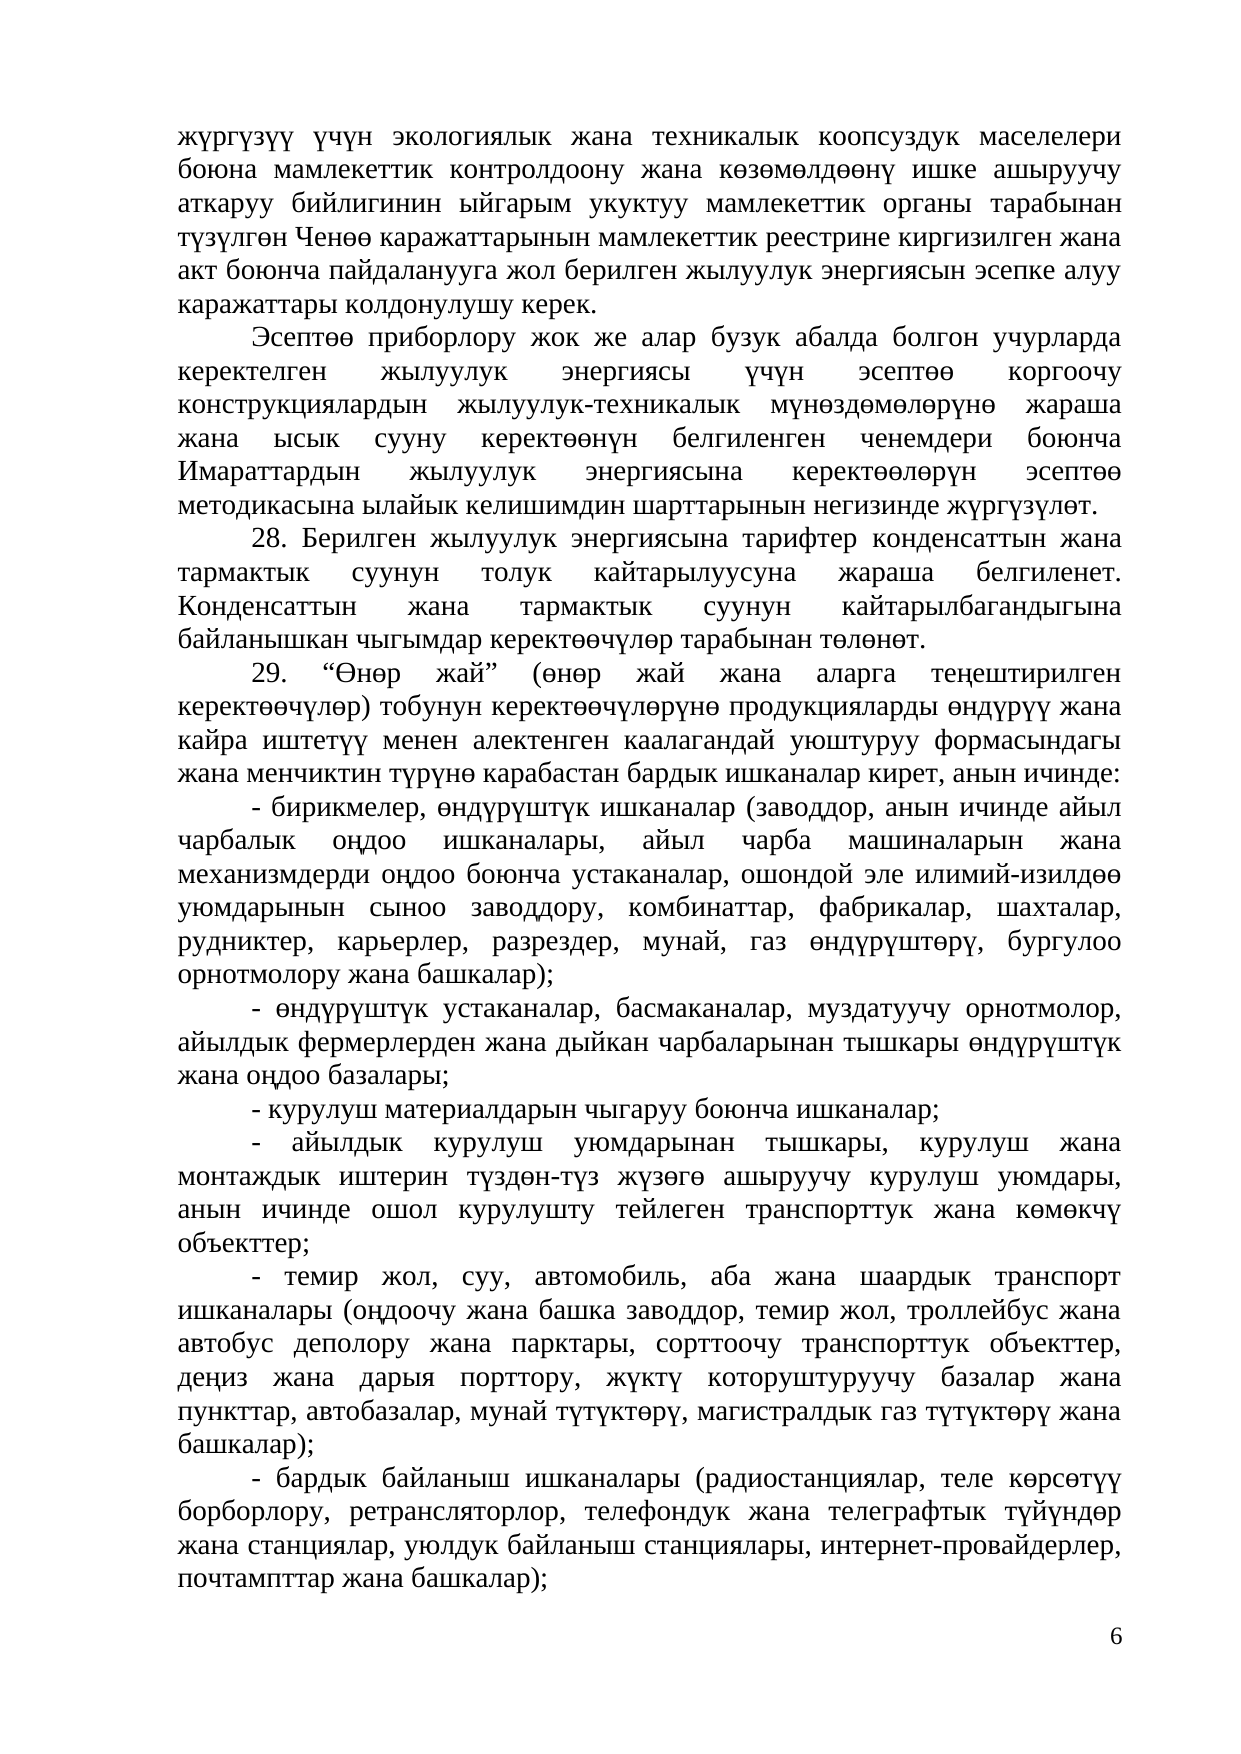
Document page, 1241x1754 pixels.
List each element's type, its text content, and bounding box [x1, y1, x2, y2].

text - айылдык курулуш уюмдарынан тышкары, курулуш жана монтаждык иштерин түздөн-түз жүзөгө ашыруучу курулуш уюмдары, анын ичинде ошол курулушту тейлеген транспорттук жана көмөкчү объекттер; [177, 1124, 1122, 1258]
text 29. “Өнөр жай” (өнөр жай жана аларга теңештирилген керектөөчүлөр) тобунун керектөөчүлөрүнө продукцияларды өндүрүү жана кайра иштетүү менен алектенген каалагандай уюштуруу формасындагы жана менчиктин түрүнө карабастан бардык ишканалар кирет, анын ичинде: [177, 655, 1122, 789]
text - бардык байланыш ишканалары (радиостанциялар, теле көрсөтүү борборлору, ретрансляторлор, телефондук жана телеграфтык түйүндөр жана станциялар, уюлдук байланыш станциялары, интернет-провайдерлер, почтампттар жана башкалар); [177, 1460, 1122, 1594]
text - курулуш материалдарын чыгаруу боюнча ишканалар; [177, 1091, 1122, 1124]
text - өндүрүштүк устаканалар, басмаканалар, муздатуучу орнотмолор, айылдык фермерлерден жана дыйкан чарбаларынан тышкары өндүрүштүк жана оңдоо базалары; [177, 990, 1122, 1091]
text Эсептөө приборлору жок же алар бузук абалда болгон учурларда керектелген жылуулук энергиясы үчүн эсептөө коргоочу конструкциялардын жылуулук-техникалык мүнөздөмөлөрүнө жараша жана ысык сууну керектөөнүн белгиленген ченемдери боюнча Имараттардын жылуулук энергиясына керектөөлөрүн эсептөө методикасына ылайык келишимдин шарттарынын негизинде жүргүзүлөт. [177, 319, 1122, 521]
text - бирикмелер, өндүрүштүк ишканалар (заводдор, анын ичинде айыл чарбалык оңдоо ишканалары, айыл чарба машиналарын жана механизмдерди оңдоо боюнча устаканалар, ошондой эле илимий-изилдөө уюмдарынын сыноо заводдору, комбинаттар, фабрикалар, шахталар, рудниктер, карьерлер, разрездер, мунай, газ өндүрүштөрү, бургулоо орнотмолору жана башкалар); [177, 789, 1122, 990]
text - темир жол, суу, автомобиль, аба жана шаардык транспорт ишканалары (оңдоочу жана башка заводдор, темир жол, троллейбус жана автобус деполору жана парктары, сорттоочу транспорттук объекттер, деңиз жана дарыя порттору, жүктү которуштуруучу базалар жана пункттар, автобазалар, мунай түтүктөрү, магистралдык газ түтүктөрү жана башкалар); [177, 1258, 1122, 1460]
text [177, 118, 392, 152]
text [177, 185, 1122, 319]
text 28. Берилген жылуулук энергиясына тарифтер конденсаттын жана тармактык суунун толук кайтарылуусуна жараша белгиленет. Конденсаттын жана тармактык суунун кайтарылбагандыгына байланышкан чыгымдар керектөөчүлөр тарабынан төлөнөт. [177, 521, 1122, 655]
